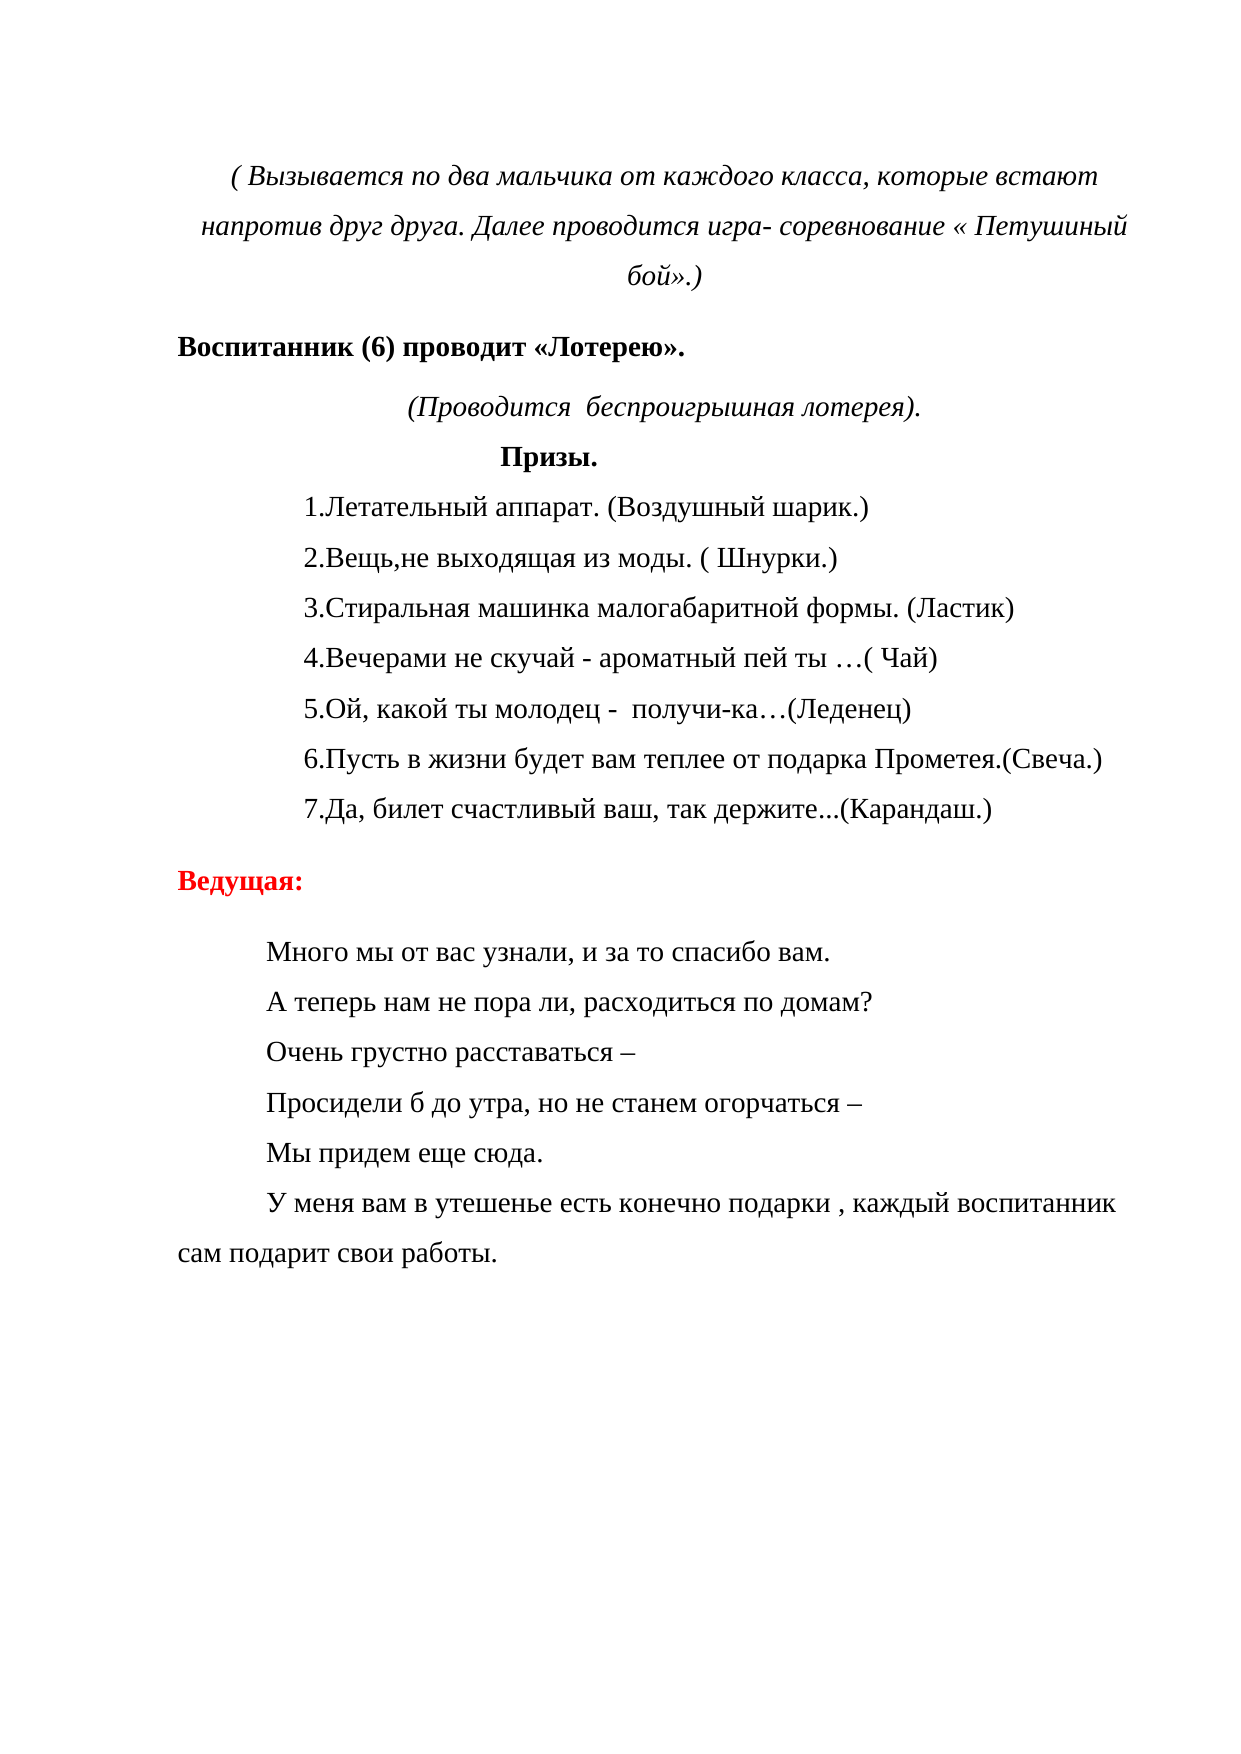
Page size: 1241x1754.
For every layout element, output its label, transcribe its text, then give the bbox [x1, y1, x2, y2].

list 3.Стиральная машинка малогабаритной формы. (Ластик) [303, 590, 1152, 624]
list 1.Летательный аппарат. (Воздушный шарик.) [303, 489, 1152, 523]
list 4.Вечерами не скучай - ароматный пей ты …( Чай) [303, 641, 1152, 674]
text Ведущая: [177, 863, 1152, 896]
text А теперь нам не пора ли, расходиться по домам? [177, 984, 1152, 1018]
text ( Вызывается по два мальчика от каждого класса, которые встают напротив друг друга. Далее проводится игра- соревнование « Петушиный бой».) [177, 158, 1152, 292]
text Воспитанник (6) проводит «Лотерею». [177, 329, 1152, 363]
list 7.Да, билет счастливый ваш, так держите...(Карандаш.) [303, 791, 1152, 825]
list 2.Вещь,не выходящая из моды. ( Шнурки.) [303, 540, 1152, 573]
text Мы придем еще сюда. [177, 1135, 1152, 1168]
text Очень грустно расставаться – [177, 1034, 1152, 1068]
list Призы. [303, 439, 1152, 473]
text Много мы от вас узнали, и за то спасибо вам. [177, 934, 1152, 967]
text (Проводится беспроигрышная лотерея). [177, 389, 1152, 422]
text Просидели б до утра, но не станем огорчаться – [177, 1085, 1152, 1118]
text У меня вам в утешенье есть конечно подарки , каждый воспитанник сам подарит свои работы. [177, 1185, 1152, 1269]
list 5.Ой, какой ты молодец - получи-ка…(Леденец) [303, 691, 1152, 724]
list 6.Пусть в жизни будет вам теплее от подарка Прометея.(Свеча.) [303, 741, 1152, 775]
